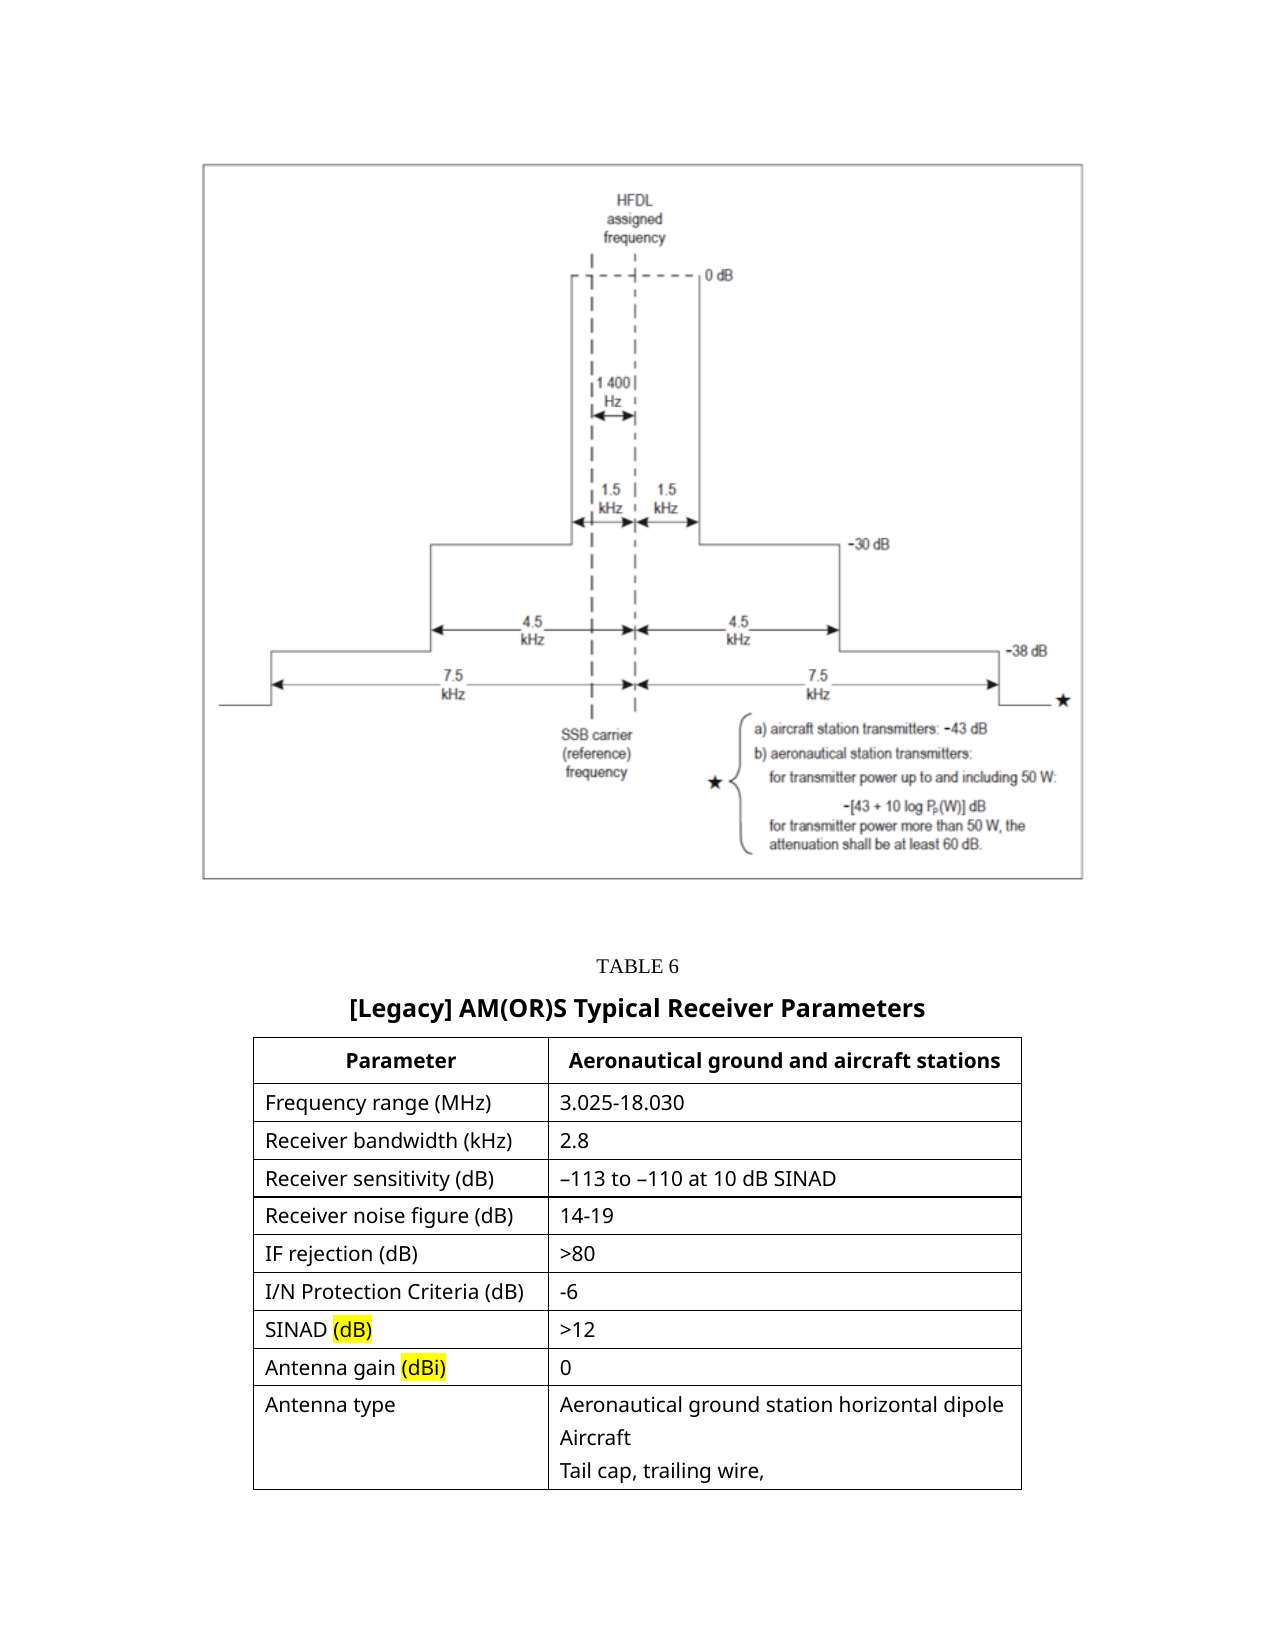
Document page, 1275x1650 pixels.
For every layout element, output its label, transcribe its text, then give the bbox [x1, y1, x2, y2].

table_cell IF rejection (dB) [254, 1235, 548, 1272]
table_cell Antenna gain [254, 1349, 548, 1385]
table_cell Receiver sensitivity (dB) [254, 1160, 548, 1196]
table_cell 0 [549, 1349, 1021, 1385]
text TABLE 6 [150, 954, 1125, 978]
table_cell Receiver noise figure (dB) [254, 1198, 548, 1234]
picture [175, 150, 1100, 896]
table_cell >12 [549, 1311, 1021, 1348]
table_cell 2.8 [549, 1122, 1021, 1158]
table_cell Frequency range (MHz) [254, 1084, 548, 1121]
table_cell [549, 1386, 1021, 1488]
table_cell Receiver bandwidth (kHz) [254, 1122, 548, 1158]
table_cell [254, 1273, 548, 1310]
table_cell SINAD [254, 1311, 548, 1348]
text Legacy AM(OR)S Typical Receiver Parameters [150, 990, 1125, 1024]
table_cell 14-19 [549, 1198, 1021, 1234]
table_header Aeronautical ground and aircraft stations [549, 1038, 1021, 1083]
table_cell Antenna type [254, 1386, 548, 1488]
table_cell –113 to –110 at 10 dB SINAD [549, 1160, 1021, 1196]
table_cell [549, 1273, 1021, 1310]
table_cell >80 [549, 1235, 1021, 1272]
table_header Parameter [254, 1038, 548, 1083]
table_cell 3.025-18.030 [549, 1084, 1021, 1121]
